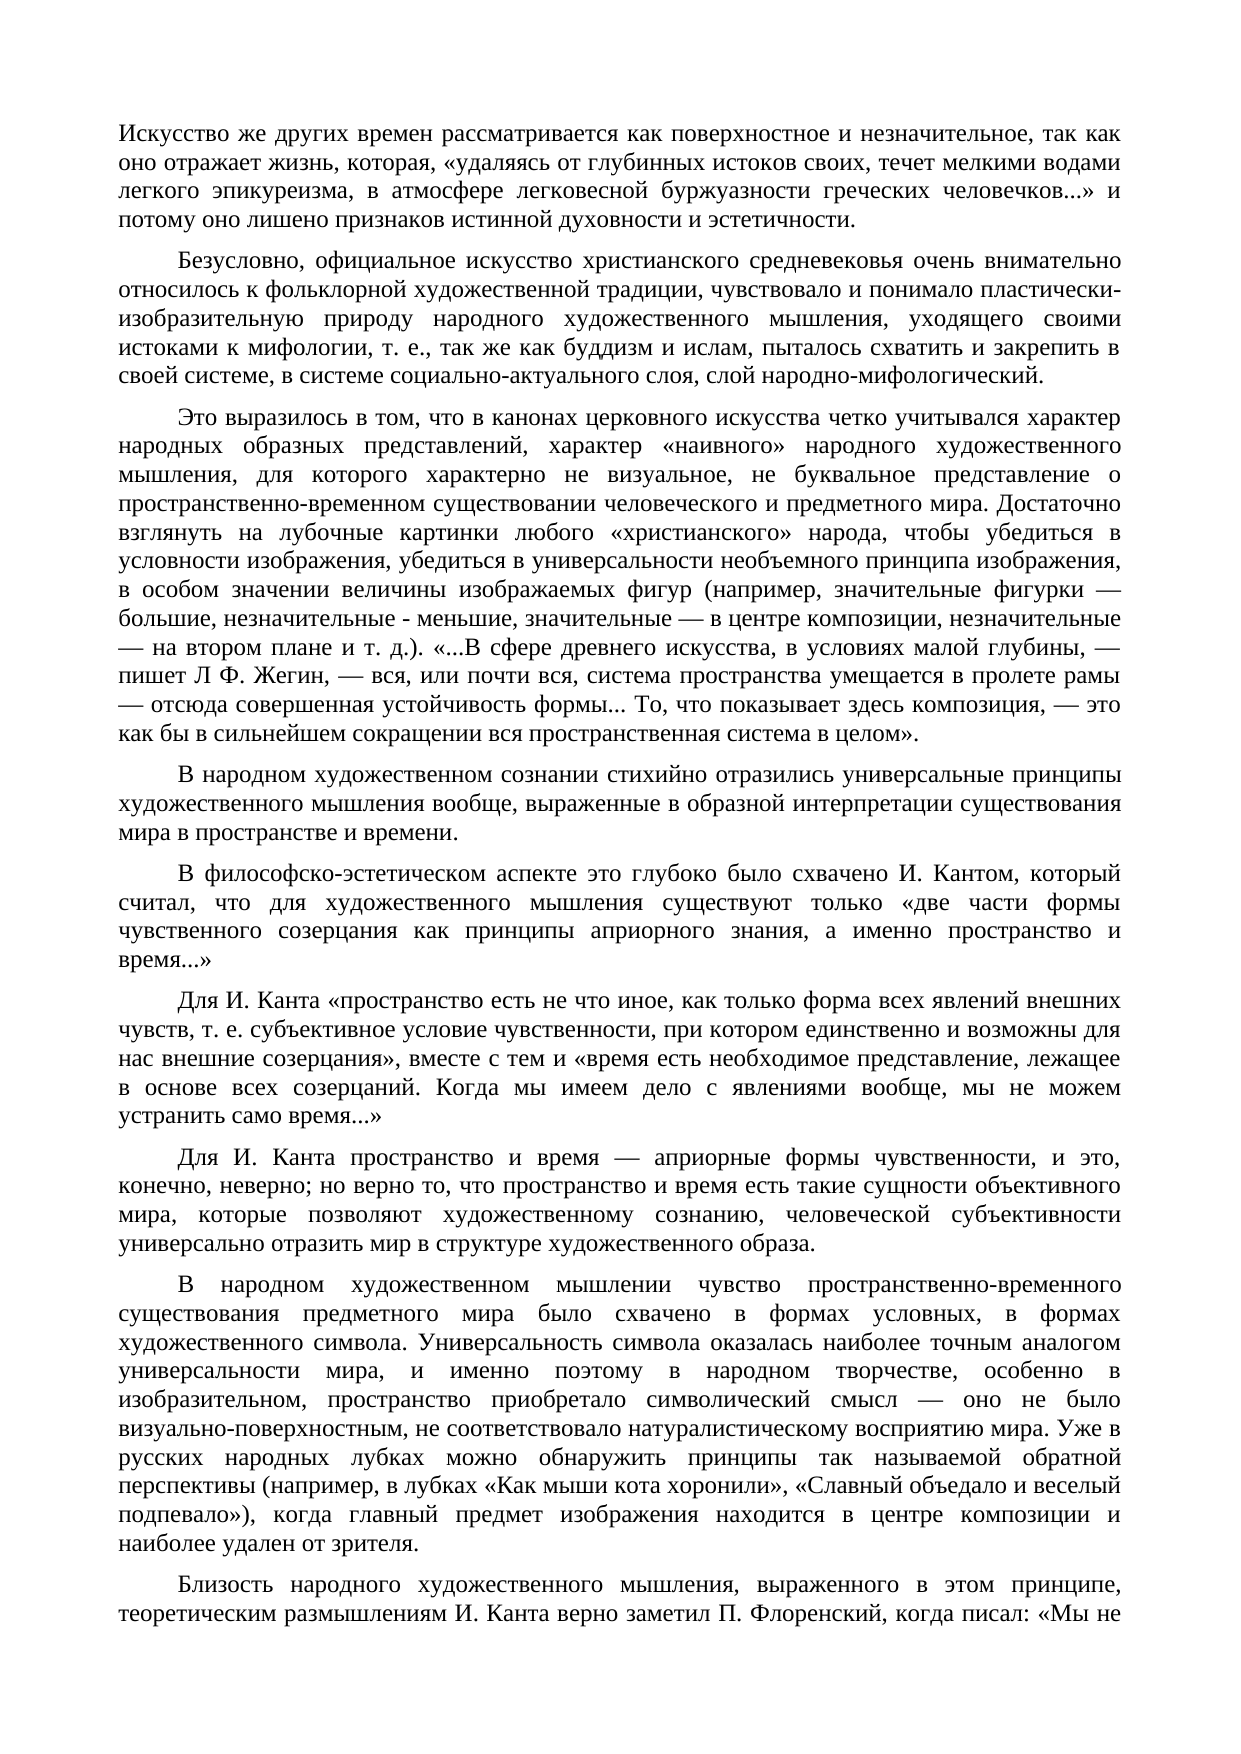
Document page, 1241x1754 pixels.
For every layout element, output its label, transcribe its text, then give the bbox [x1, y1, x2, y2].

text В народном художественном сознании стихийно отразились универсальные принципы художественного мышления вообще, выраженные в образной интерпретации существования мира в пространстве и времени. [118, 759, 1122, 846]
text Это выразилось в том, что в канонах церковного искусства четко учитывался характер народных образных представлений, характер «наивного» народного художественного мышления, для которого характерно не визуальное, не буквальное представление о пространственно-временном существовании человеческого и предметного мира. Достаточно взглянуть на лубочные картинки любого «христианского» народа, чтобы убедиться в условности изображения, убедиться в универсальности необъемного принципа изображения, в особом значении величины изображаемых фигур (например, значительные фигурки — большие, незначительные - меньшие, значительные — в центре композиции, незначительные — на втором плане и т. д.). «...В сфере древнего искусства, в условиях малой глубины, — пишет Л Ф. Жегин, — вся, или почти вся, система пространства умещается в пролете рамы — отсюда совершенная устойчивость формы... То, что показывает здесь композиция, — это как бы в сильнейшем сокращении вся пространственная система в целом». [118, 402, 1122, 747]
text Для И. Канта пространство и время — априорные формы чувственности, и это, конечно, неверно; но верно то, что пространство и время есть такие сущности объективного мира, которые позволяют художественному сознанию, человеческой субъективности универсально отразить мир в структуре художественного образа. [118, 1142, 1122, 1257]
text Для И. Канта «пространство есть не что иное, как только форма всех явлений внешних чувств, т. е. субъективное условие чувственности, при котором единственно и возможны для нас внешние созерцания», вместе с тем и «время есть необходимое представление, лежащее в основе всех созерцаний. Когда мы имеем дело с явлениями вообще, мы не можем устранить само время...» [118, 986, 1122, 1129]
text Безусловно, официальное искусство христианского средневековья очень внимательно относилось к фольклорной художественной традиции, чувствовало и понимало пластически-изобразительную природу народного художественного мышления, уходящего своими истоками к мифологии, т. е., так же как буддизм и ислам, пыталось схватить и закрепить в своей системе, в системе социально-актуального слоя, слой народно-мифологический. [118, 246, 1122, 389]
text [118, 1569, 1122, 1627]
text В философско-эстетическом аспекте это глубоко было схвачено И. Кантом, который считал, что для художественного мышления существуют только «две части формы чувственного созерцания как принципы априорного знания, а именно пространство и время...» [118, 858, 1122, 973]
text В народном художественном мышлении чувство пространственно-временного существования предметного мира было схвачено в формах условных, в формах художественного символа. Универсальность символа оказалась наиболее точным аналогом универсальности мира, и именно поэтому в народном творчестве, особенно в изобразительном, пространство приобретало символический смысл — оно не было визуально-поверхностным, не соответствовало натуралистическому восприятию мира. Уже в русских народных лубках можно обнаружить принципы так называемой обратной перспективы (например, в лубках «Как мыши кота хоронили», «Славный объедало и веселый подпевало»), когда главный предмет изображения находится в центре композиции и наиболее удален от зрителя. [118, 1269, 1122, 1557]
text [118, 118, 1122, 233]
